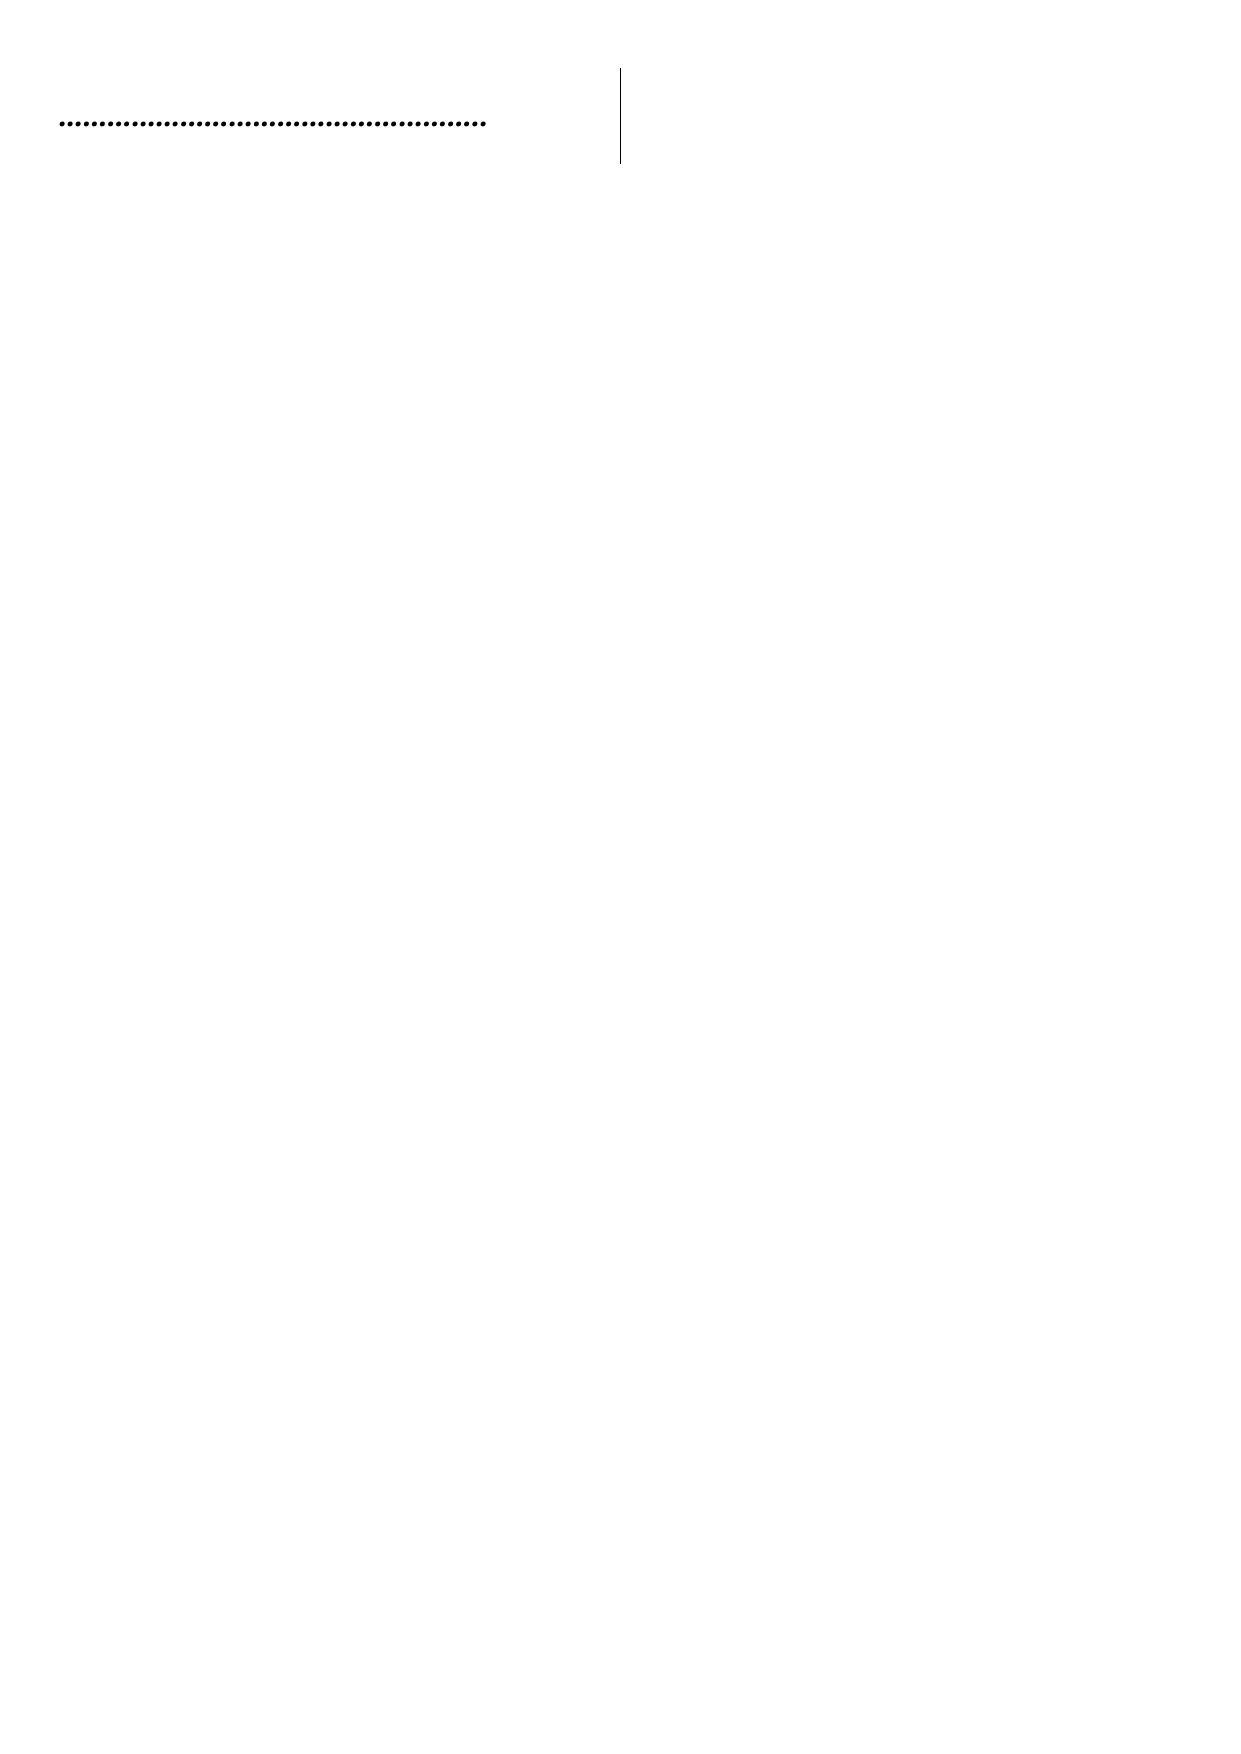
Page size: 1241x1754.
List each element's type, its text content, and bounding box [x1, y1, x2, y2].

text …………………………………………….. [59, 96, 598, 135]
